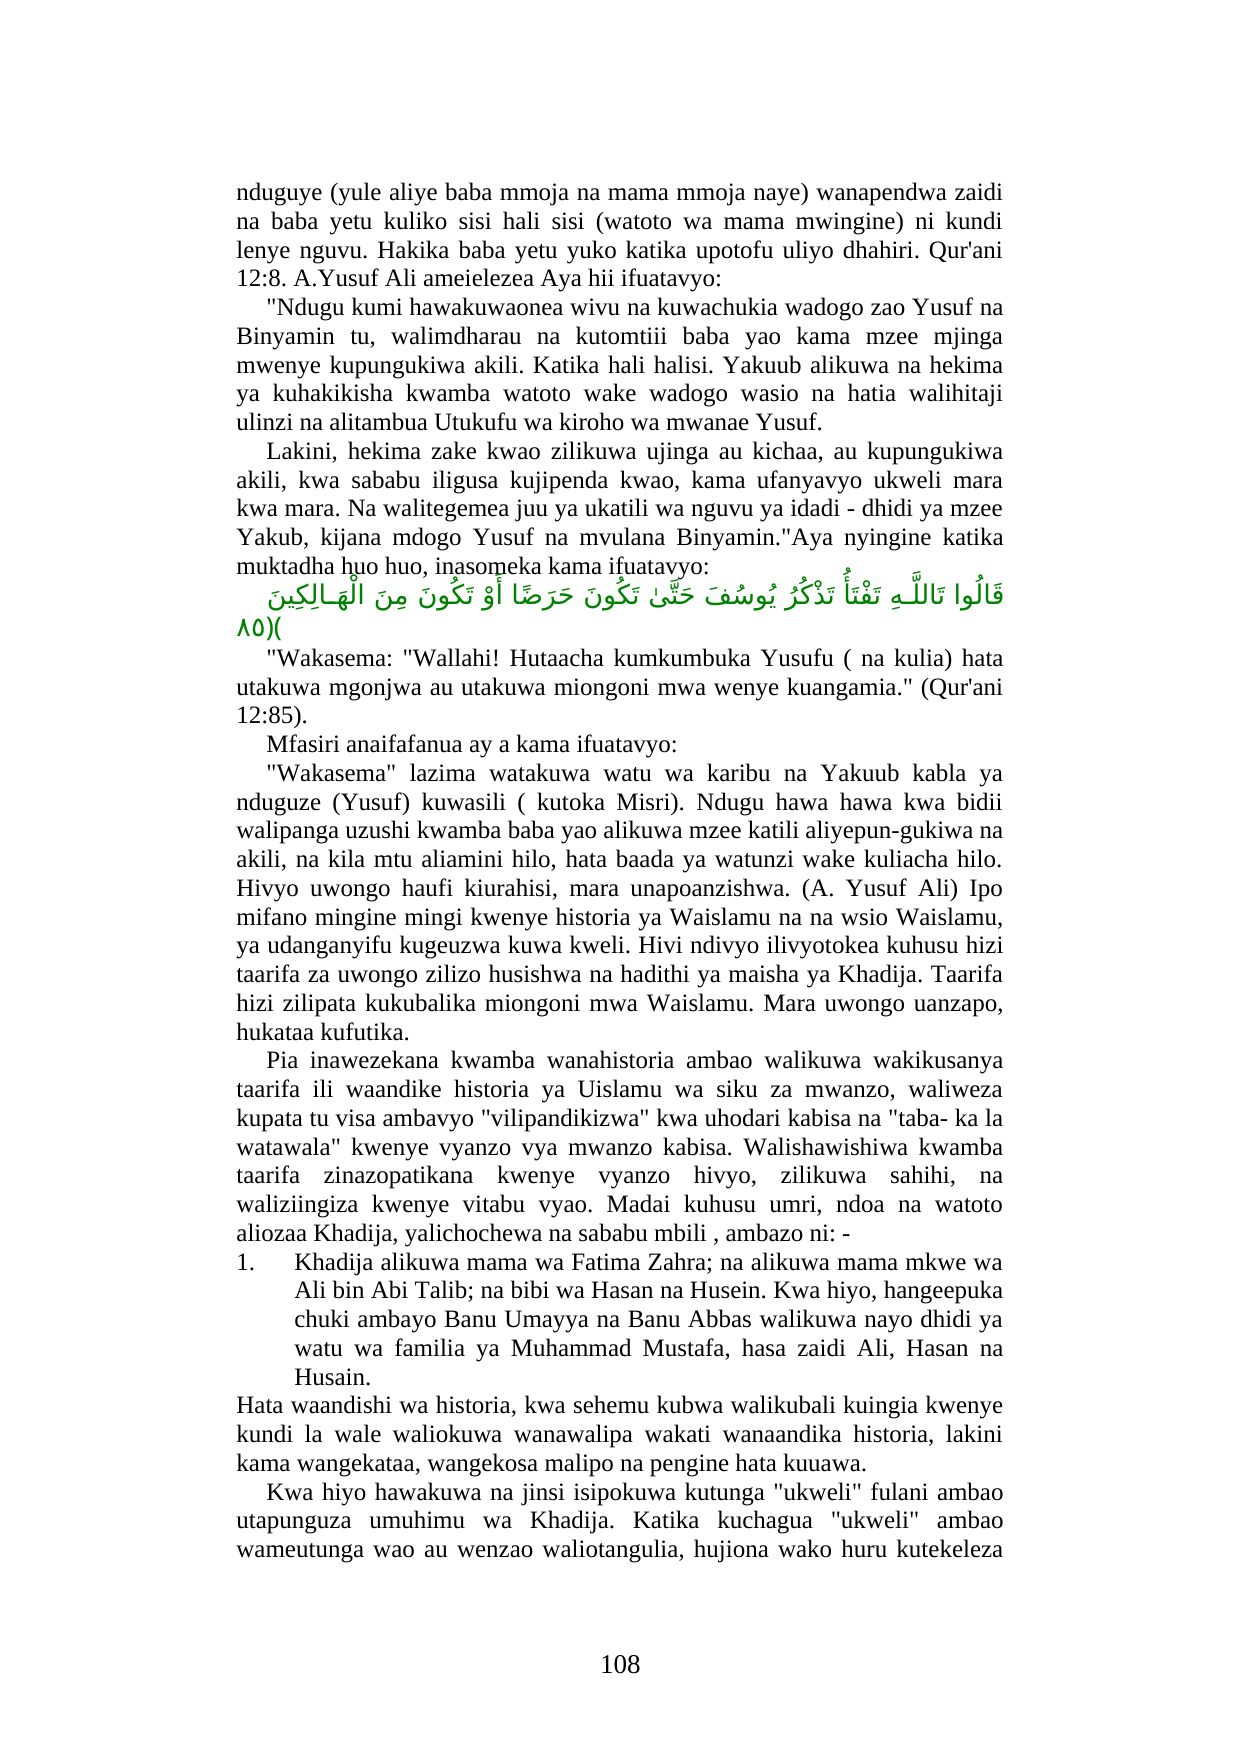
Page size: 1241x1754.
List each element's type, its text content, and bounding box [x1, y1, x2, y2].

text "Wakasema: "Wallahi! Hutaacha kumkumbuka Yusufu ( na kulia) hata utakuwa mgonjwa au utakuwa miongoni mwa wenye kuangamia." (Qur'ani 12:85). [236, 643, 1004, 729]
text قَالُوا تَاللَّـهِ تَفْتَأُ تَذْكُرُ يُوسُفَ حَتَّىٰ تَكُونَ حَرَضًا أَوْ تَكُونَ مِنَ الْهَالِكِينَ ﴿٨٥﴾ [236, 580, 1004, 643]
text "Wakasema" lazima watakuwa watu wa karibu na Yakuub kabla ya nduguze (Yusuf) kuwasili ( kutoka Misri). Ndugu hawa hawa kwa bidii walipanga uzushi kwamba baba yao alikuwa mzee katili aliyepun-gukiwa na akili, na kila mtu aliamini hilo, hata baada ya watunzi wake kuliacha hilo. Hivyo uwongo haufi kiurahisi, mara unapoanzishwa. (A. Yusuf Ali) Ipo mifano mingine mingi kwenye historia ya Waislamu na na wsio Waislamu, ya udanganyifu kugeuzwa kuwa kweli. Hivi ndivyo ilivyotokea kuhusu hizi taarifa za uwongo zilizo husishwa na hadithi ya maisha ya Khadija. Taarifa hizi zilipata kukubalika miongoni mwa Waislamu. Mara uwongo uanzapo, hukataa kufutika. [236, 758, 1004, 1045]
text Pia inawezekana kwamba wanahistoria ambao walikuwa wakikusanya taarifa ili waandike historia ya Uislamu wa siku za mwanzo, waliweza kupata tu visa ambavyo "vilipandikizwa" kwa uhodari kabisa na "taba- ka la watawala" kwenye vyanzo vya mwanzo kabisa. Walishawishiwa kwamba taarifa zinazopatikana kwenye vyanzo hivyo, zilikuwa sahihi, na waliziingiza kwenye vitabu vyao. Madai kuhusu umri, ndoa na watoto aliozaa Khadija, yalichochewa na sababu mbili , ambazo ni: - [236, 1045, 1004, 1247]
text "Ndugu kumi hawakuwaonea wivu na kuwachukia wadogo zao Yusuf na Binyamin tu, walimdharau na kutomtiii baba yao kama mzee mjinga mwenye kupungukiwa akili. Katika hali halisi. Yakuub alikuwa na hekima ya kuhakikisha kwamba watoto wake wadogo wasio na hatia walihitaji ulinzi na alitambua Utukufu wa kiroho wa mwanae Yusuf. [236, 292, 1004, 436]
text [236, 1477, 1004, 1563]
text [236, 177, 1004, 292]
text Mfasiri anaifafanua ay a kama ifuatavyo: [236, 729, 1004, 758]
text Hata waandishi wa historia, kwa sehemu kubwa walikubali kuingia kwenye kundi la wale waliokuwa wanawalipa wakati wanaandika historia, lakini kama wangekataa, wangekosa malipo na pengine hata kuuawa. [236, 1390, 1004, 1477]
list Khadija alikuwa mama wa Fatima Zahra; na alikuwa mama mkwe wa Ali bin Abi Talib; na bibi wa Hasan na Husein. Kwa hiyo, hangeepuka chuki ambayo Banu Umayya na Banu Abbas walikuwa nayo dhidi ya watu wa familia ya Muhammad Mustafa, hasa zaidi Ali, Hasan na Husain. [236, 1247, 1004, 1390]
text Lakini, hekima zake kwao zilikuwa ujinga au kichaa, au kupungukiwa akili, kwa sababu iligusa kujipenda kwao, kama ufanyavyo ukweli mara kwa mara. Na walitegemea juu ya ukatili wa nguvu ya idadi - dhidi ya mzee Yakub, kijana mdogo Yusuf na mvulana Binyamin."Aya nyingine katika muktadha huo huo, inasomeka kama ifuatavyo: [236, 436, 1004, 580]
